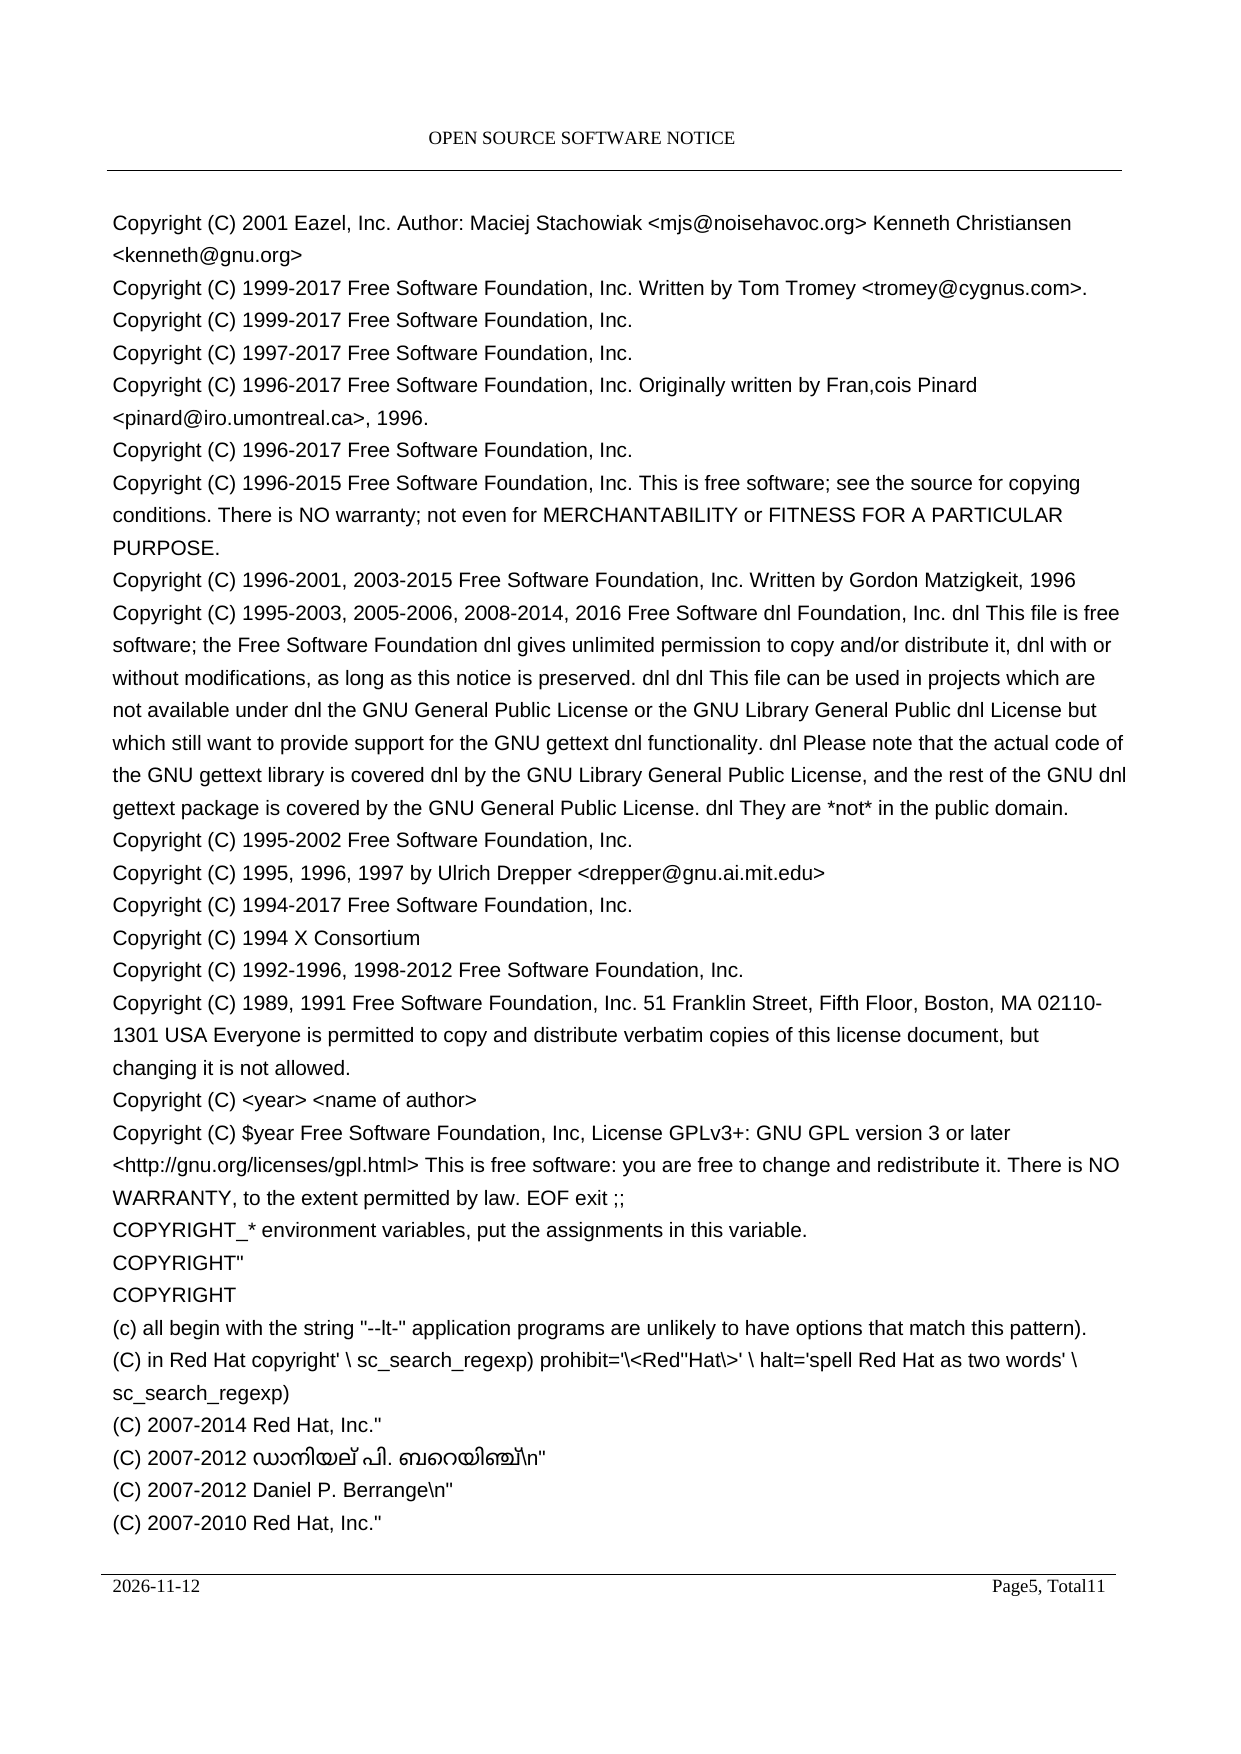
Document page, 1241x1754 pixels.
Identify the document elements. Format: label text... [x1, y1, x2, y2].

text Copyright (C) 1996-2001, 2003-2015 Free Software Foundation, Inc. Written by Gordon Matzigkeit, 1996 [112, 564, 1128, 596]
text Copyright (C) 1995-2002 Free Software Foundation, Inc. [112, 824, 1128, 856]
text Copyright (C) 1994-2017 Free Software Foundation, Inc. [112, 889, 1128, 921]
text COPYRIGHT_* environment variables, put the assignments in this variable. [112, 1214, 1128, 1246]
text Copyright (C) 1996-2017 Free Software Foundation, Inc. Originally written by Fran,cois Pinard <pinard@iro.umontreal.ca>, 1996. [112, 369, 1128, 434]
text Copyright (C) 1989, 1991 Free Software Foundation, Inc. 51 Franklin Street, Fifth Floor, Boston, MA 02110-1301 USA Everyone is permitted to copy and distribute verbatim copies of this license document, but changing it is not allowed. [112, 986, 1128, 1084]
text Copyright (C) 1997-2017 Free Software Foundation, Inc. [112, 336, 1128, 369]
text Copyright (C) <year> <name of author> [112, 1084, 1128, 1116]
text Copyright (C) 1995-2003, 2005-2006, 2008-2014, 2016 Free Software dnl Foundation, Inc. dnl This file is free software; the Free Software Foundation dnl gives unlimited permission to copy and/or distribute it, dnl with or without modifications, as long as this notice is preserved. dnl dnl This file can be used in projects which are not available under dnl the GNU General Public License or the GNU Library General Public dnl License but which still want to provide support for the GNU gettext dnl functionality. dnl Please note that the actual code of the GNU gettext library is covered dnl by the GNU Library General Public License, and the rest of the GNU dnl gettext package is covered by the GNU General Public License. dnl They are *not* in the public domain. [112, 596, 1128, 824]
text Copyright (C) 1999-2017 Free Software Foundation, Inc. Written by Tom Tromey <tromey@cygnus.com>. [112, 271, 1128, 304]
text Copyright (C) 1994 X Consortium [112, 921, 1128, 954]
text Copyright (C) 1999-2017 Free Software Foundation, Inc. [112, 304, 1128, 336]
text Copyright (C) $year Free Software Foundation, Inc, License GPLv3+: GNU GPL version 3 or later <http://gnu.org/licenses/gpl.html> This is free software: you are free to change and redistribute it. There is NO WARRANTY, to the extent permitted by law. EOF exit ;; [112, 1116, 1128, 1214]
text Copyright (C) 2001 Eazel, Inc. Author: Maciej Stachowiak <mjs@noisehavoc.org> Kenneth Christiansen <kenneth@gnu.org> [112, 206, 1128, 271]
text Copyright (C) 1996-2017 Free Software Foundation, Inc. [112, 434, 1128, 466]
text Copyright (C) 1995, 1996, 1997 by Ulrich Drepper <drepper@gnu.ai.mit.edu> [112, 856, 1128, 889]
text (C) 2007-2010 Red Hat, Inc." [112, 1506, 1128, 1539]
text (c) all begin with the string "--lt-" application programs are unlikely to have options that match this pattern). [112, 1311, 1128, 1344]
text Copyright (C) 1992-1996, 1998-2012 Free Software Foundation, Inc. [112, 954, 1128, 986]
text COPYRIGHT" [112, 1246, 1128, 1279]
text (C) 2007-2012 ഡാനിയല്‍ പി. ബറെയിഞ്ച്\n" [112, 1441, 1128, 1474]
text (C) 2007-2014 Red Hat, Inc." [112, 1409, 1128, 1441]
text (C) in Red Hat copyright' \ sc_search_regexp) prohibit='\<Red''Hat\>' \ halt='spell Red Hat as two words' \ sc_search_regexp) [112, 1344, 1128, 1409]
text COPYRIGHT [112, 1279, 1128, 1311]
text (C) 2007-2012 Daniel P. Berrange\n" [112, 1474, 1128, 1506]
text Copyright (C) 1996-2015 Free Software Foundation, Inc. This is free software; see the source for copying conditions. There is NO warranty; not even for MERCHANTABILITY or FITNESS FOR A PARTICULAR PURPOSE. [112, 466, 1128, 564]
